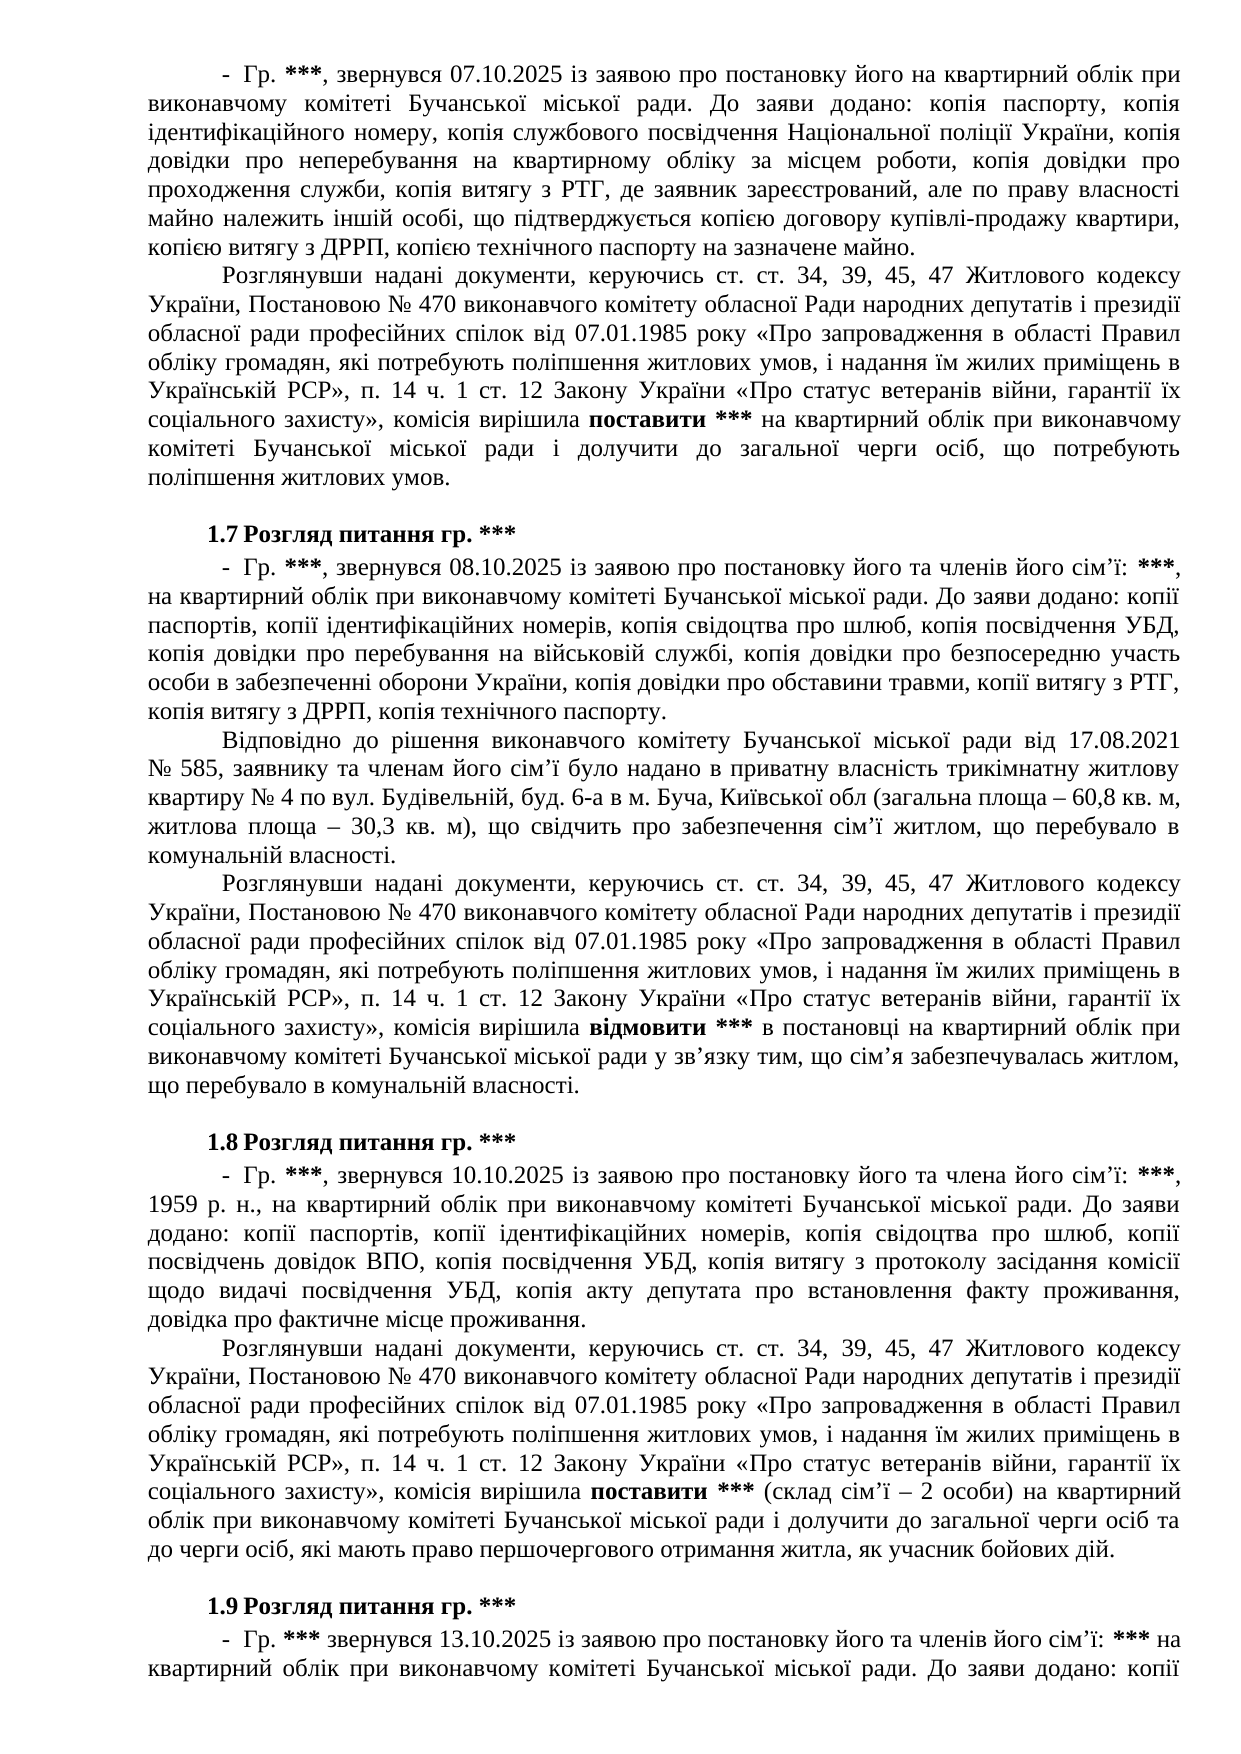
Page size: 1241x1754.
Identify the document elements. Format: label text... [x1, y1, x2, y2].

list Розгляд питання гр. *** [207, 519, 1181, 548]
text Розглянувши надані документи, керуючись ст. ст. 34, 39, 45, 47 Житлового кодексу України, Постановою № 470 виконавчого комітету обласної Ради народних депутатів і президії обласної ради професійних спілок від 07.01.1985 року «Про запровадження в області Правил обліку громадян, які потребують поліпшення житлових умов, і надання їм жилих приміщень в Українській РСР», п. 14 ч. 1 ст. 12 Закону України «Про статус ветеранів війни, гарантії їх соціального захисту», комісія вирішила поставити *** (склад сім’ї – 2 особи) на квартирний облік при виконавчому комітеті Бучанської міської ради і долучити до загальної черги осіб та до черги осіб, які мають право першочергового отримання житла, як учасник бойових дій. [148, 1333, 1181, 1563]
list Гр. ***, звернувся 07.10.2025 із заявою про постановку його на квартирний облік при виконавчому комітеті Бучанської міської ради. До заяви додано: копія паспорту, копія ідентифікаційного номеру, копія службового посвідчення Національної поліції України, копія довідки про неперебування на квартирному обліку за місцем роботи, копія довідки про проходження служби, копія витягу з РТГ, де заявник зареєстрований, але по праву власності майно належить іншій особі, що підтверджується копією договору купівлі-продажу квартири, копією витягу з ДРРП, копією технічного паспорту на зазначене майно. [148, 59, 1181, 260]
list Розгляд питання гр. *** [207, 1127, 1181, 1156]
text Розглянувши надані документи, керуючись ст. ст. 34, 39, 45, 47 Житлового кодексу України, Постановою № 470 виконавчого комітету обласної Ради народних депутатів і президії обласної ради професійних спілок від 07.01.1985 року «Про запровадження в області Правил обліку громадян, які потребують поліпшення житлових умов, і надання їм жилих приміщень в Українській РСР», п. 14 ч. 1 ст. 12 Закону України «Про статус ветеранів війни, гарантії їх соціального захисту», комісія вирішила відмовити *** в постановці на квартирний облік при виконавчому комітеті Бучанської міської ради у зв’язку тим, що сім’я забезпечувалась житлом, що перебувало в комунальній власності. [148, 868, 1181, 1098]
list Розгляд питання гр. *** [207, 1591, 1181, 1620]
list Гр. ***, звернувся 08.10.2025 із заявою про постановку його та членів його сім’ї: ***, на квартирний облік при виконавчому комітеті Бучанської міської ради. До заяви додано: копії паспортів, копії ідентифікаційних номерів, копія свідоцтва про шлюб, копія посвідчення УБД, копія довідки про перебування на військовій службі, копія довідки про безпосередню участь особи в забезпеченні оборони України, копія довідки про обставини травми, копії витягу з РТГ, копія витягу з ДРРП, копія технічного паспорту. [148, 552, 1181, 725]
text Розглянувши надані документи, керуючись ст. ст. 34, 39, 45, 47 Житлового кодексу України, Постановою № 470 виконавчого комітету обласної Ради народних депутатів і президії обласної ради професійних спілок від 07.01.1985 року «Про запровадження в області Правил обліку громадян, які потребують поліпшення житлових умов, і надання їм жилих приміщень в Українській РСР», п. 14 ч. 1 ст. 12 Закону України «Про статус ветеранів війни, гарантії їх соціального захисту», комісія вирішила поставити *** на квартирний облік при виконавчому комітеті Бучанської міської ради і долучити до загальної черги осіб, що потребують поліпшення житлових умов. [148, 260, 1181, 490]
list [148, 1624, 1181, 1682]
text Відповідно до рішення виконавчого комітету Бучанської міської ради від 17.08.2021 № 585, заявнику та членам його сім’ї було надано в приватну власність трикімнатну житлову квартиру № 4 по вул. Будівельній, буд. 6-а в м. Буча, Київської обл (загальна площа – 60,8 кв. м, житлова площа – 30,3 кв. м), що свідчить про забезпечення сім’ї житлом, що перебувало в комунальній власності. [148, 725, 1181, 868]
list Гр. ***, звернувся 10.10.2025 із заявою про постановку його та члена його сім’ї: ***, 1959 р. н., на квартирний облік при виконавчому комітеті Бучанської міської ради. До заяви додано: копії паспортів, копії ідентифікаційних номерів, копія свідоцтва про шлюб, копії посвідчень довідок ВПО, копія посвідчення УБД, копія витягу з протоколу засідання комісії щодо видачі посвідчення УБД, копія акту депутата про встановлення факту проживання, довідка про фактичне місце проживання. [148, 1160, 1181, 1333]
